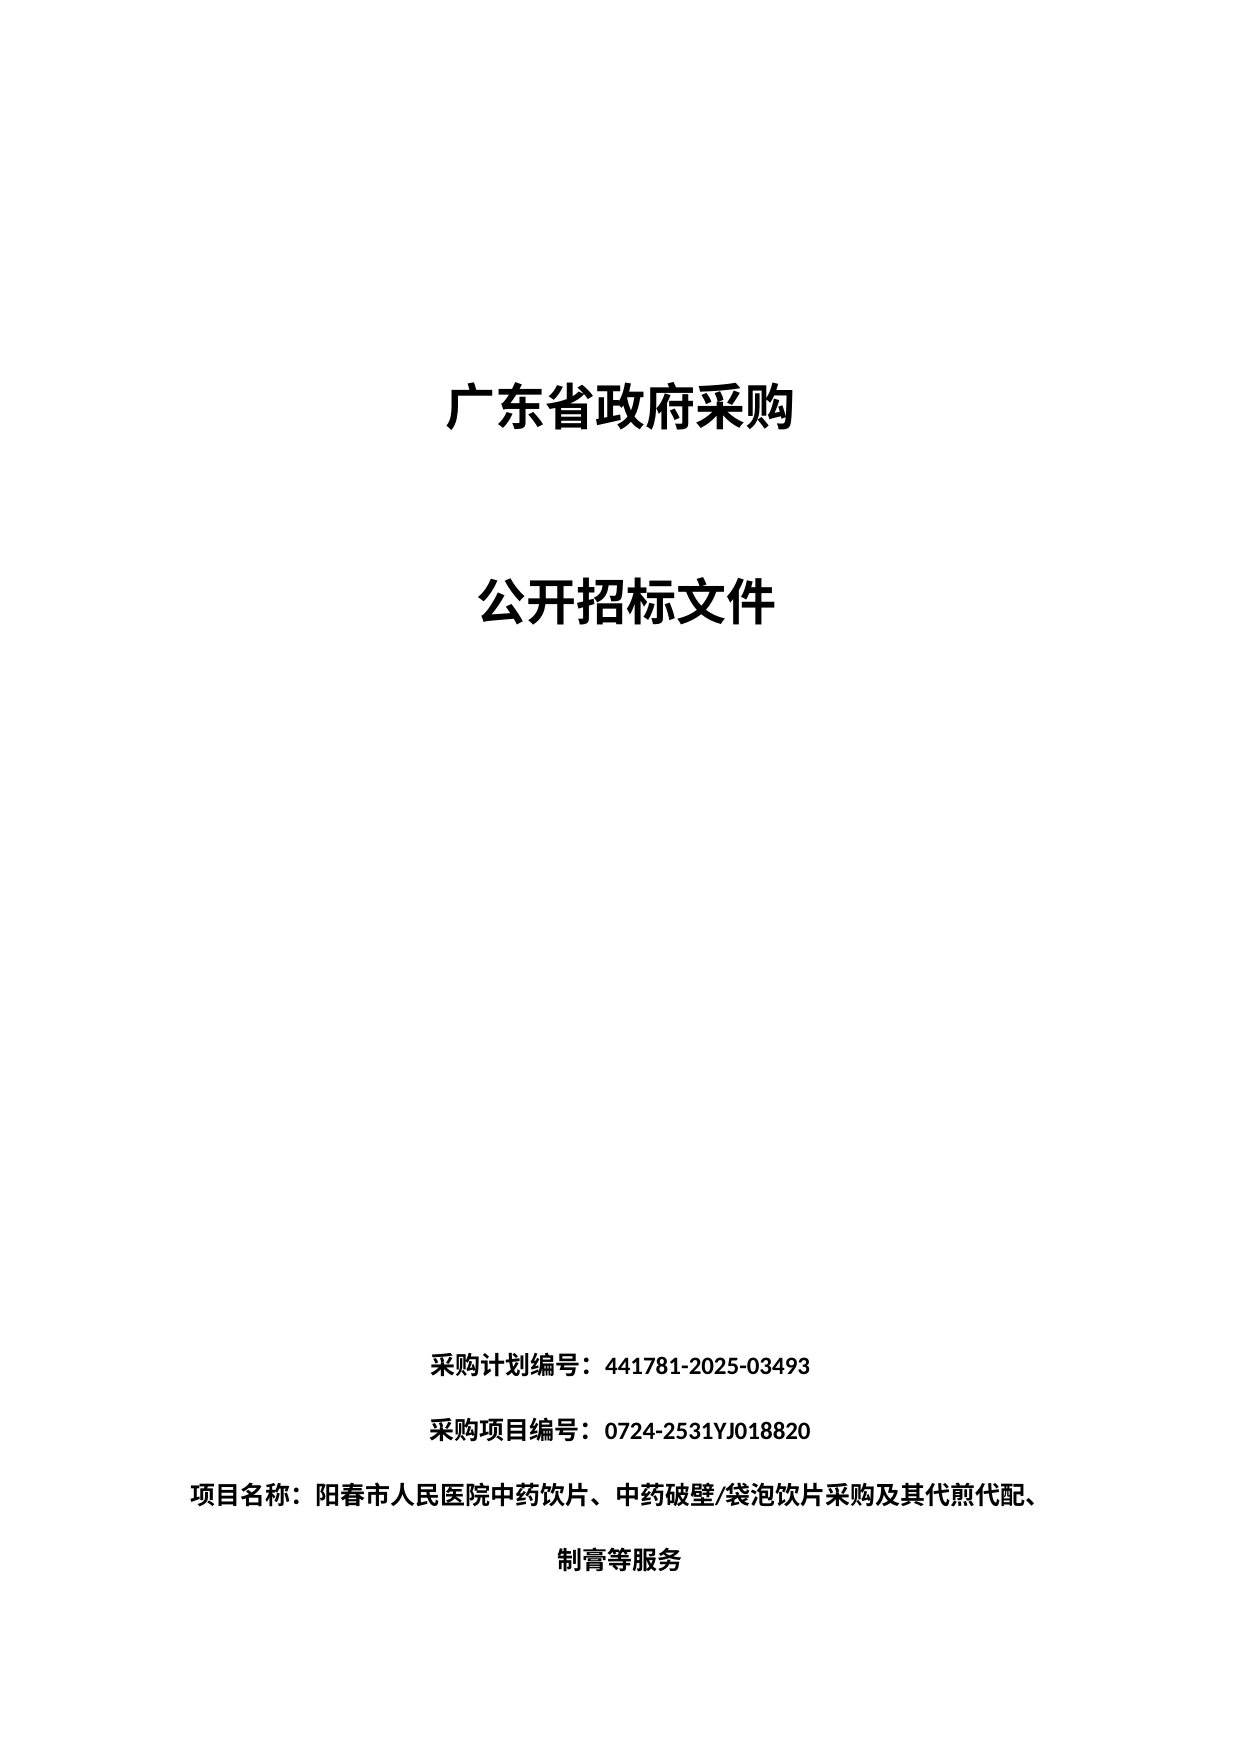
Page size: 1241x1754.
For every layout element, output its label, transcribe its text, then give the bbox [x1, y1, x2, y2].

text 广东省政府采购 [187, 357, 1053, 454]
text 采购项目编号：0724-2531YJ018820 [187, 1397, 1053, 1462]
text 项目名称：阳春市人民医院中药饮片、中药破壁/袋泡饮片采购及其代煎代配、制膏等服务 [187, 1462, 1053, 1592]
text 公开招标文件 [187, 552, 1053, 1332]
text 采购计划编号：441781-2025-03493 [187, 1332, 1053, 1397]
